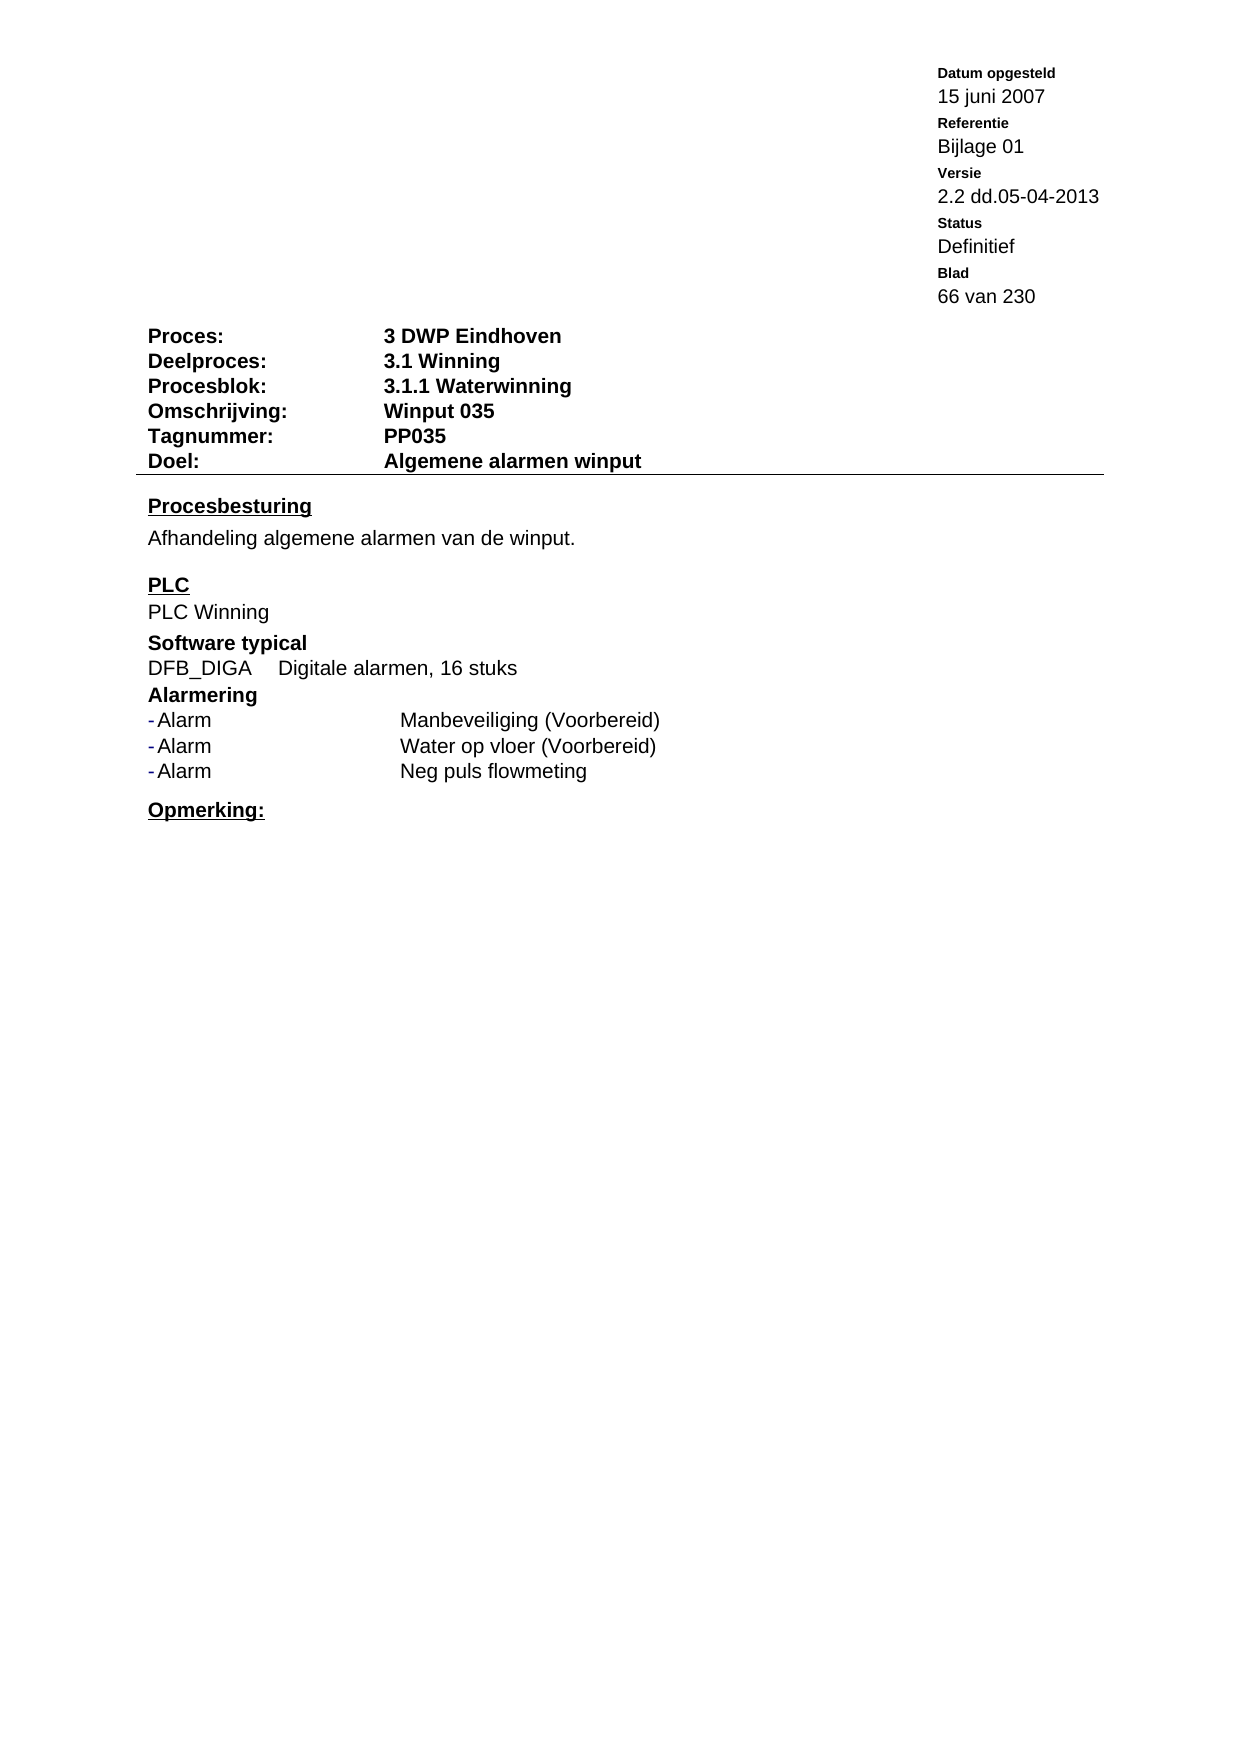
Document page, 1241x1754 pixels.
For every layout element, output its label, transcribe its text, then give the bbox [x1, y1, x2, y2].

text Software typical [148, 630, 1148, 655]
text - Alarm Neg puls flowmeting [148, 758, 1148, 783]
text PLC Winning [148, 599, 1148, 624]
text Procesbesturing [148, 494, 1148, 519]
text - Alarm Water op vloer (Voorbereid) [148, 733, 1148, 758]
text Afhandeling algemene alarmen van de winput. [148, 525, 1148, 550]
text Alarmering [148, 682, 1148, 707]
text - Alarm Manbeveiliging (Voorbereid) [148, 708, 1148, 733]
text DFB_DIGA Digitale alarmen, 16 stuks [148, 655, 1148, 680]
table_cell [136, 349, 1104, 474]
text PLC [148, 572, 1148, 597]
text Opmerking: [148, 797, 1148, 822]
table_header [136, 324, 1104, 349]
